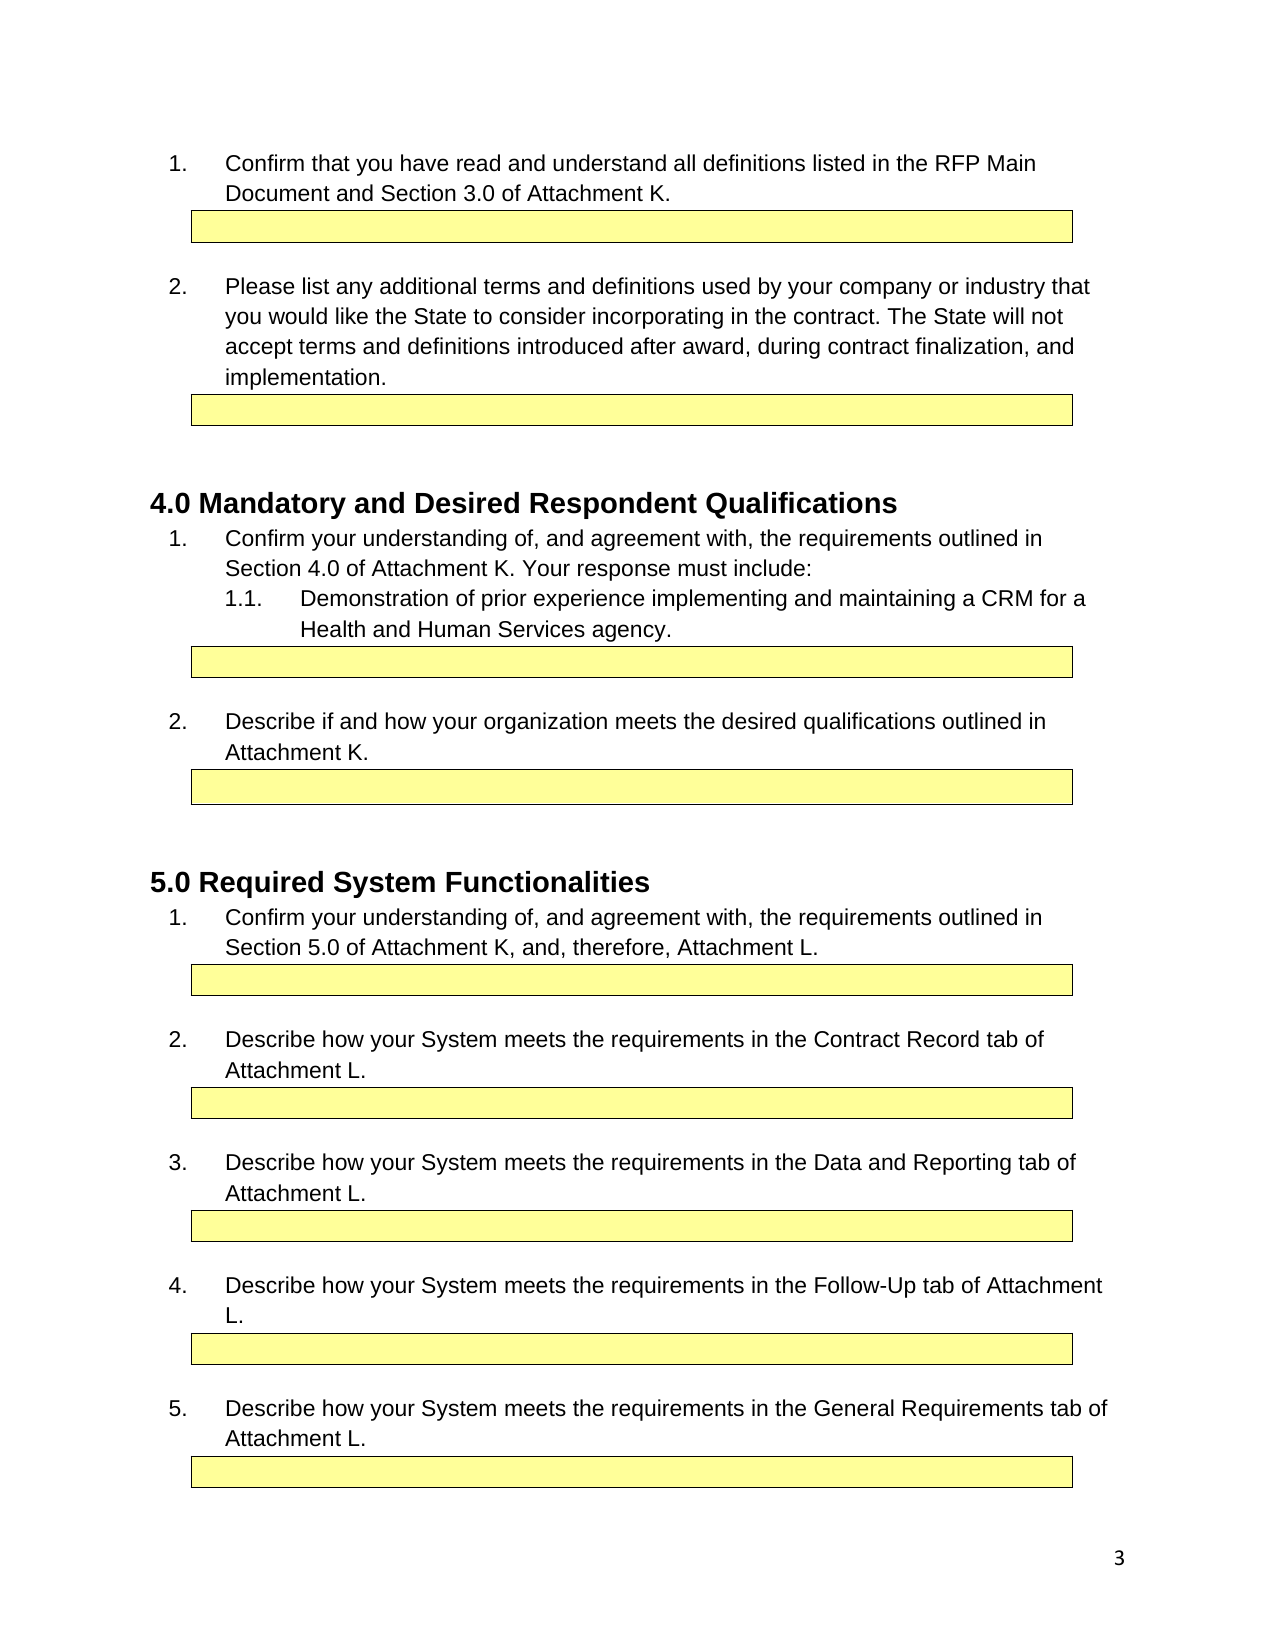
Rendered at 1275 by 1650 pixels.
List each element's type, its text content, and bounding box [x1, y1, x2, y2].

text 5.0 Required System Functionalities [150, 865, 1125, 898]
text 4.0 Mandatory and Desired Respondent Qualifications [150, 486, 1125, 520]
list Confirm your understanding of, and agreement with, the requirements outlined in Section 5.0 of Attachment K, and, therefore, Attachment L. [187, 903, 1125, 960]
table_header [192, 1088, 1072, 1118]
table_header [192, 770, 1072, 803]
list Demonstration of prior experience implementing and maintaining a CRM for a Health and Human Services agency. [262, 585, 1125, 642]
list Describe how your System meets the requirements in the General Requirements tab of Attachment L. [187, 1395, 1125, 1452]
table_header [192, 1211, 1072, 1241]
table_header [192, 965, 1072, 995]
list Please list any additional terms and definitions used by your company or industry that you would like the State to consider incorporating in the contract. The State will not accept terms and definitions introduced after award, during contract finalization, and implementation. [187, 273, 1125, 390]
table_header [192, 211, 1072, 242]
table_header [192, 647, 1072, 677]
list Describe if and how your organization meets the desired qualifications outlined in Attachment K. [187, 708, 1125, 765]
table_header [192, 1457, 1072, 1487]
list Describe how your System meets the requirements in the Follow-Up tab of Attachment L. [187, 1272, 1125, 1329]
list Describe how your System meets the requirements in the Contract Record tab of Attachment L. [187, 1026, 1125, 1083]
table_header [192, 395, 1072, 425]
table_header [192, 1334, 1072, 1364]
list Describe how your System meets the requirements in the Data and Reporting tab of Attachment L. [187, 1149, 1125, 1206]
list Confirm your understanding of, and agreement with, the requirements outlined in Section 4.0 of Attachment K. Your response must include: [187, 525, 1125, 582]
list Confirm that you have read and understand all definitions listed in the RFP Main Document and Section 3.0 of Attachment K. [187, 150, 1125, 207]
